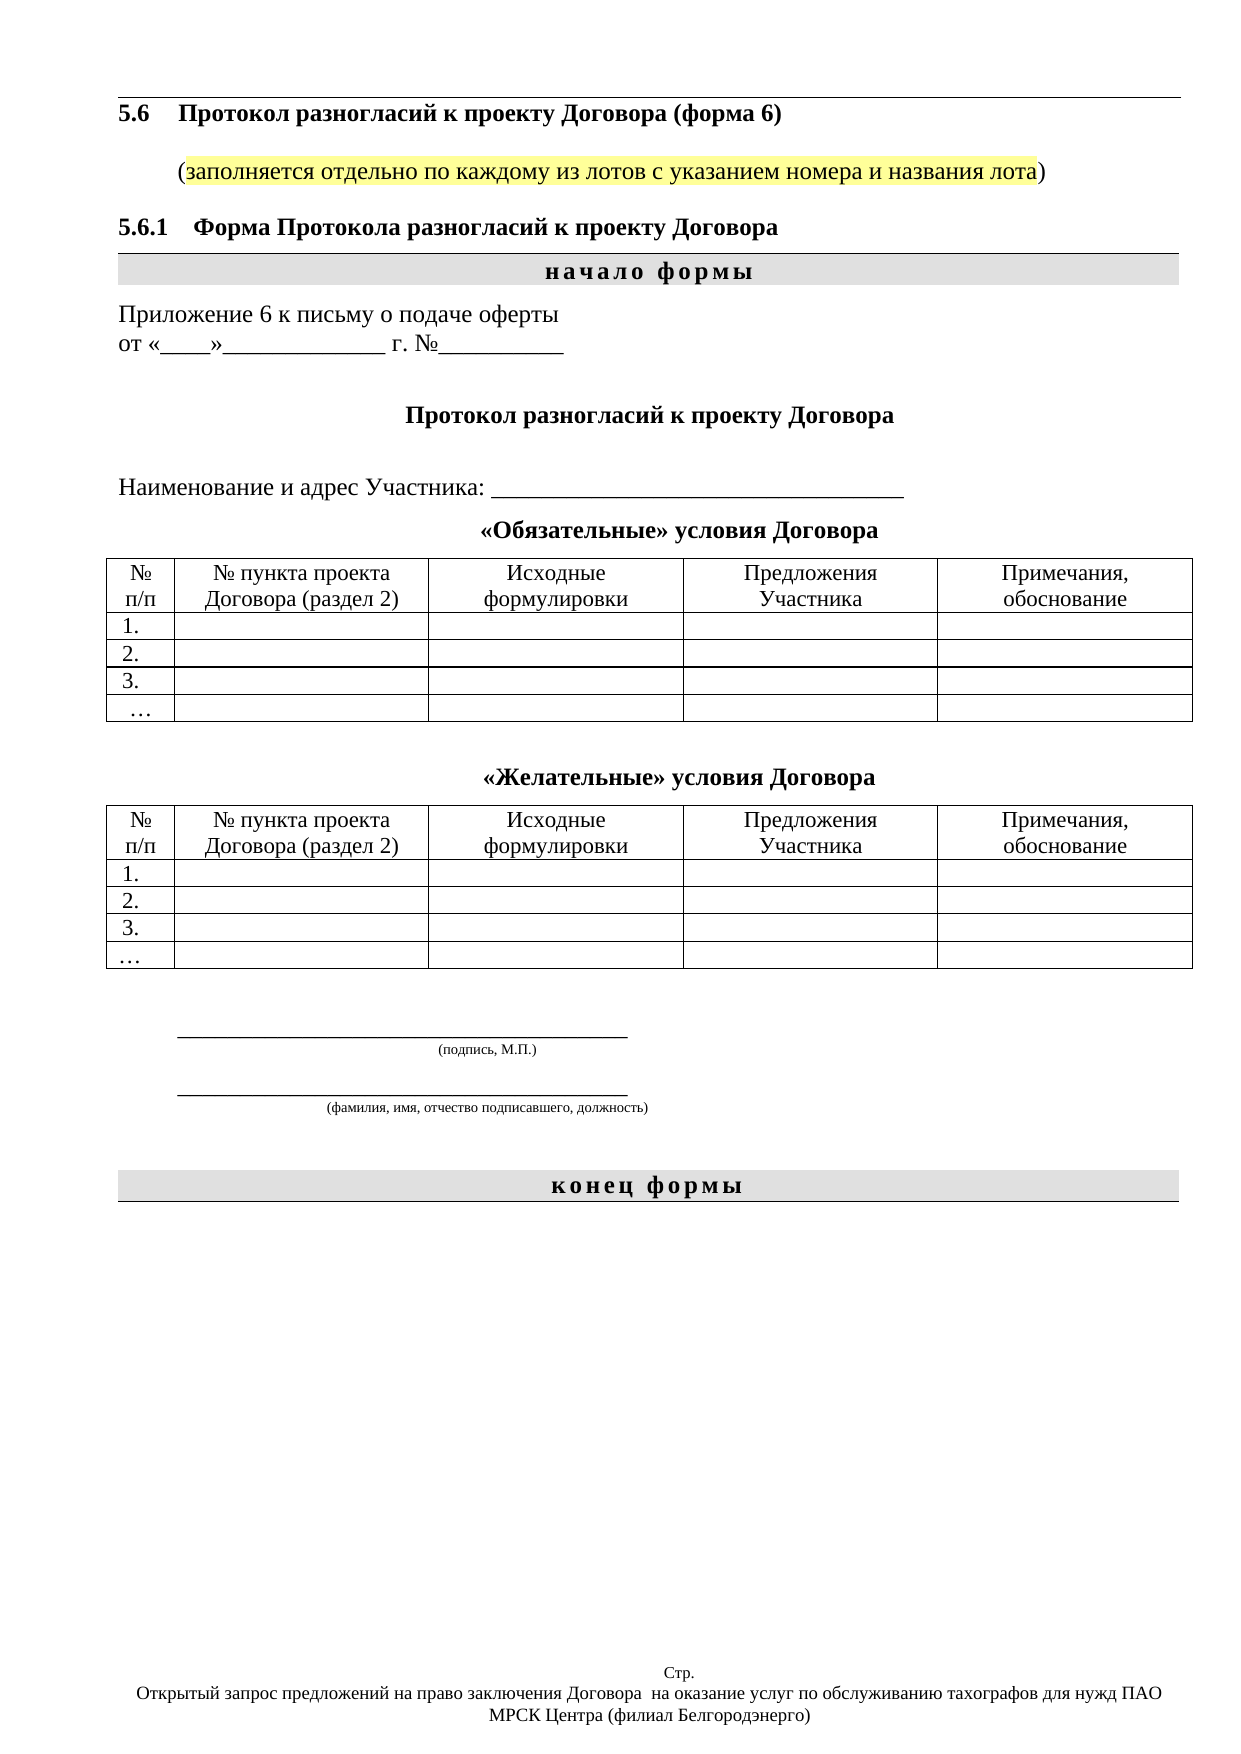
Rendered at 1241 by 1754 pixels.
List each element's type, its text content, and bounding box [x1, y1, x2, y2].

table_cell [684, 942, 937, 968]
table_cell [429, 860, 683, 886]
table_header Исходные формулировки [429, 559, 683, 612]
table_cell [429, 914, 683, 941]
table_cell [938, 613, 1192, 639]
table_cell [938, 887, 1192, 913]
table_header Примечания, обоснование [938, 559, 1192, 612]
table_cell [107, 668, 174, 694]
table_header Предложения Участника [684, 806, 937, 858]
table_cell [107, 887, 174, 913]
table_cell [107, 613, 174, 639]
table_cell [429, 695, 683, 721]
table_cell [684, 914, 937, 941]
table_cell … [107, 942, 174, 968]
table_cell [175, 695, 428, 721]
text конец формы [118, 1170, 1179, 1201]
table_cell [175, 613, 428, 639]
table_cell [107, 914, 174, 941]
subtitle Протокол разногласий к проекту Договора (форма 6) [118, 98, 1181, 127]
table_header Предложения Участника [684, 559, 937, 612]
table_cell [429, 887, 683, 913]
table_cell [175, 860, 428, 886]
table_header № п/п [107, 559, 174, 612]
table_cell [684, 613, 937, 639]
table_cell [107, 860, 174, 886]
table_cell … [107, 695, 174, 721]
table_cell [938, 942, 1192, 968]
table_cell [684, 860, 937, 886]
table_cell [684, 695, 937, 721]
table_header Примечания, обоснование [938, 806, 1192, 858]
subtitle Форма Протокола разногласий к проекту Договора [118, 212, 1181, 240]
text Приложение 6 к письму о подаче оферты от «____»_____________ г. №__________ [118, 299, 1181, 357]
table_cell [429, 668, 683, 694]
text ____________________________________ [118, 1012, 1181, 1041]
table_cell [938, 668, 1192, 694]
text Протокол разногласий к проекту Договора [118, 400, 1181, 428]
table_cell [429, 942, 683, 968]
table_cell [938, 640, 1192, 666]
text «Обязательные» условия Договора [118, 515, 1181, 543]
text ____________________________________ [118, 1070, 1181, 1098]
table_cell [175, 942, 428, 968]
table_cell [107, 640, 174, 666]
table_header № пункта проекта Договора (раздел 2) [175, 559, 428, 612]
table_header № пункта проекта Договора (раздел 2) [175, 806, 428, 858]
text «Желательные» условия Договора [118, 762, 1181, 790]
table_cell [175, 887, 428, 913]
text (фамилия, имя, отчество подписавшего, должность) [118, 1098, 797, 1127]
text (подпись, М.П.) [118, 1041, 797, 1070]
table_cell [938, 860, 1192, 886]
table_header № п/п [107, 806, 174, 858]
table_header Исходные формулировки [429, 806, 683, 858]
table_cell [175, 914, 428, 941]
table_cell [684, 640, 937, 666]
text начало формы [118, 254, 1179, 285]
text Наименование и адрес Участника: _________________________________ [118, 472, 1181, 500]
table_cell [938, 695, 1192, 721]
table_cell [938, 914, 1192, 941]
table_cell [429, 613, 683, 639]
table_cell [684, 887, 937, 913]
table_cell [684, 668, 937, 694]
table_cell [175, 640, 428, 666]
table_cell [429, 640, 683, 666]
table_cell [175, 668, 428, 694]
